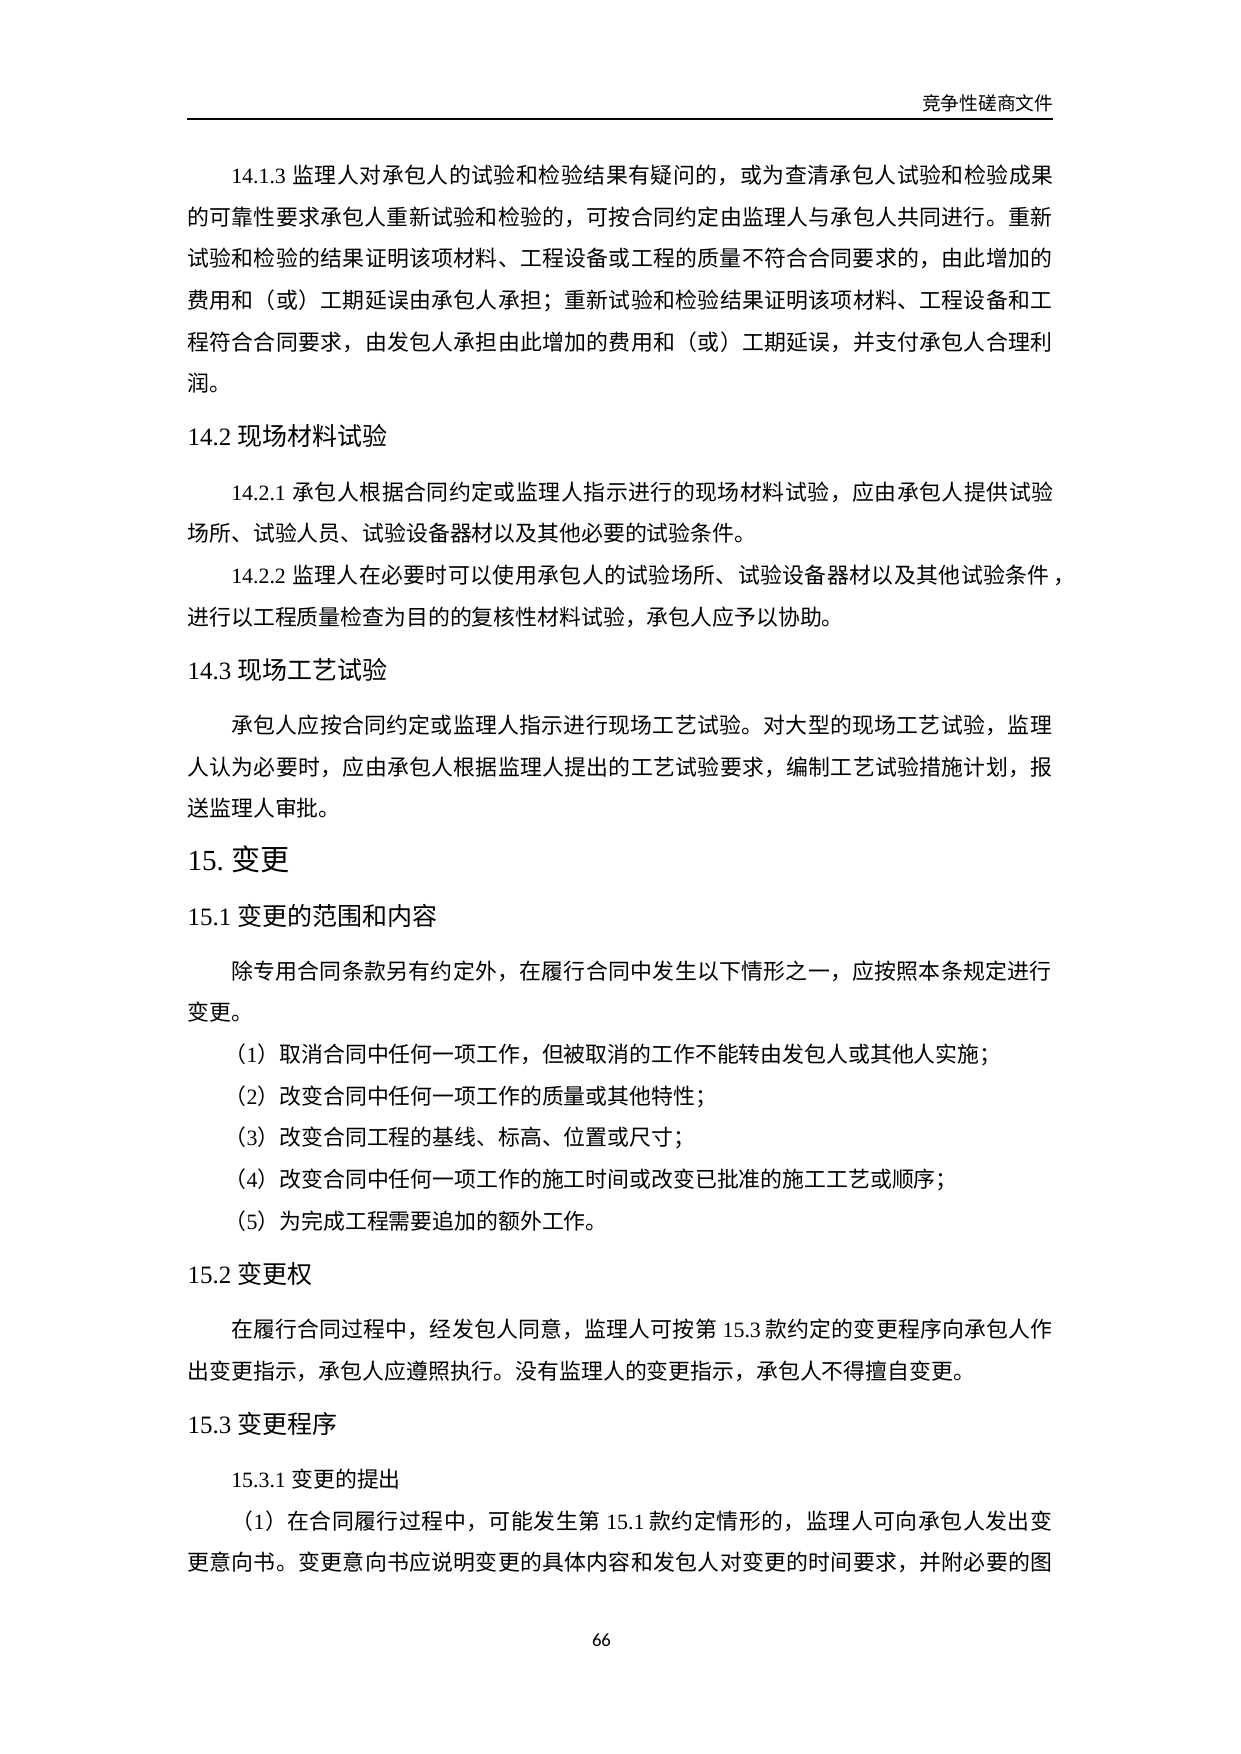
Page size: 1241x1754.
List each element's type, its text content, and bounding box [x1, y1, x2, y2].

text （5）为完成工程需要追加的额外工作。 [187, 1196, 1053, 1237]
text 15. 变更 [187, 837, 1053, 879]
text （4）改变合同中任何一项工作的施工时间或改变已批准的施工工艺或顺序； [187, 1154, 1053, 1196]
text （2）改变合同中任何一项工作的质量或其他特性； [187, 1071, 1053, 1112]
text 除专用合同条款另有约定外，在履行合同中发生以下情形之一，应按照本条规定进行变更。 [187, 946, 1053, 1029]
text 承包人应按合同约定或监理人指示进行现场工艺试验。对大型的现场工艺试验，监理人认为必要时，应由承包人根据监理人提出的工艺试验要求，编制工艺试验措施计划，报送监理人审批。 [187, 700, 1053, 825]
text 15.2 变更权 [187, 1250, 1053, 1292]
text 14.2 现场材料试验 [187, 412, 1053, 454]
text 15.3.1 变更的提出 [187, 1454, 1053, 1496]
text 在履行合同过程中，经发包人同意，监理人可按第15.3款约定的变更程序向承包人作出变更指示，承包人应遵照执行。没有监理人的变更指示，承包人不得擅自变更。 [187, 1304, 1053, 1387]
text （3）改变合同工程的基线、标高、位置或尺寸； [187, 1112, 1053, 1154]
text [187, 1496, 1053, 1579]
text 14.2.2 监理人在必要时可以使用承包人的试验场所、试验设备器材以及其他试验条件，进行以工程质量检查为目的的复核性材料试验，承包人应予以协助。 [187, 550, 1053, 633]
text 14.2.1 承包人根据合同约定或监理人指示进行的现场材料试验，应由承包人提供试验场所、试验人员、试验设备器材以及其他必要的试验条件。 [187, 467, 1053, 550]
text 15.3 变更程序 [187, 1400, 1053, 1442]
text 14.3 现场工艺试验 [187, 646, 1053, 687]
text （1）取消合同中任何一项工作，但被取消的工作不能转由发包人或其他人实施； [187, 1029, 1053, 1071]
text 14.1.3 监理人对承包人的试验和检验结果有疑问的，或为查清承包人试验和检验成果的可靠性要求承包人重新试验和检验的，可按合同约定由监理人与承包人共同进行。重新试验和检验的结果证明该项材料、工程设备或工程的质量不符合合同要求的，由此增加的费用和（或）工期延误由承包人承担；重新试验和检验结果证明该项材料、工程设备和工程符合合同要求，由发包人承担由此增加的费用和（或）工期延误，并支付承包人合理利润。 [187, 150, 1053, 400]
text 15.1 变更的范围和内容 [187, 892, 1053, 933]
